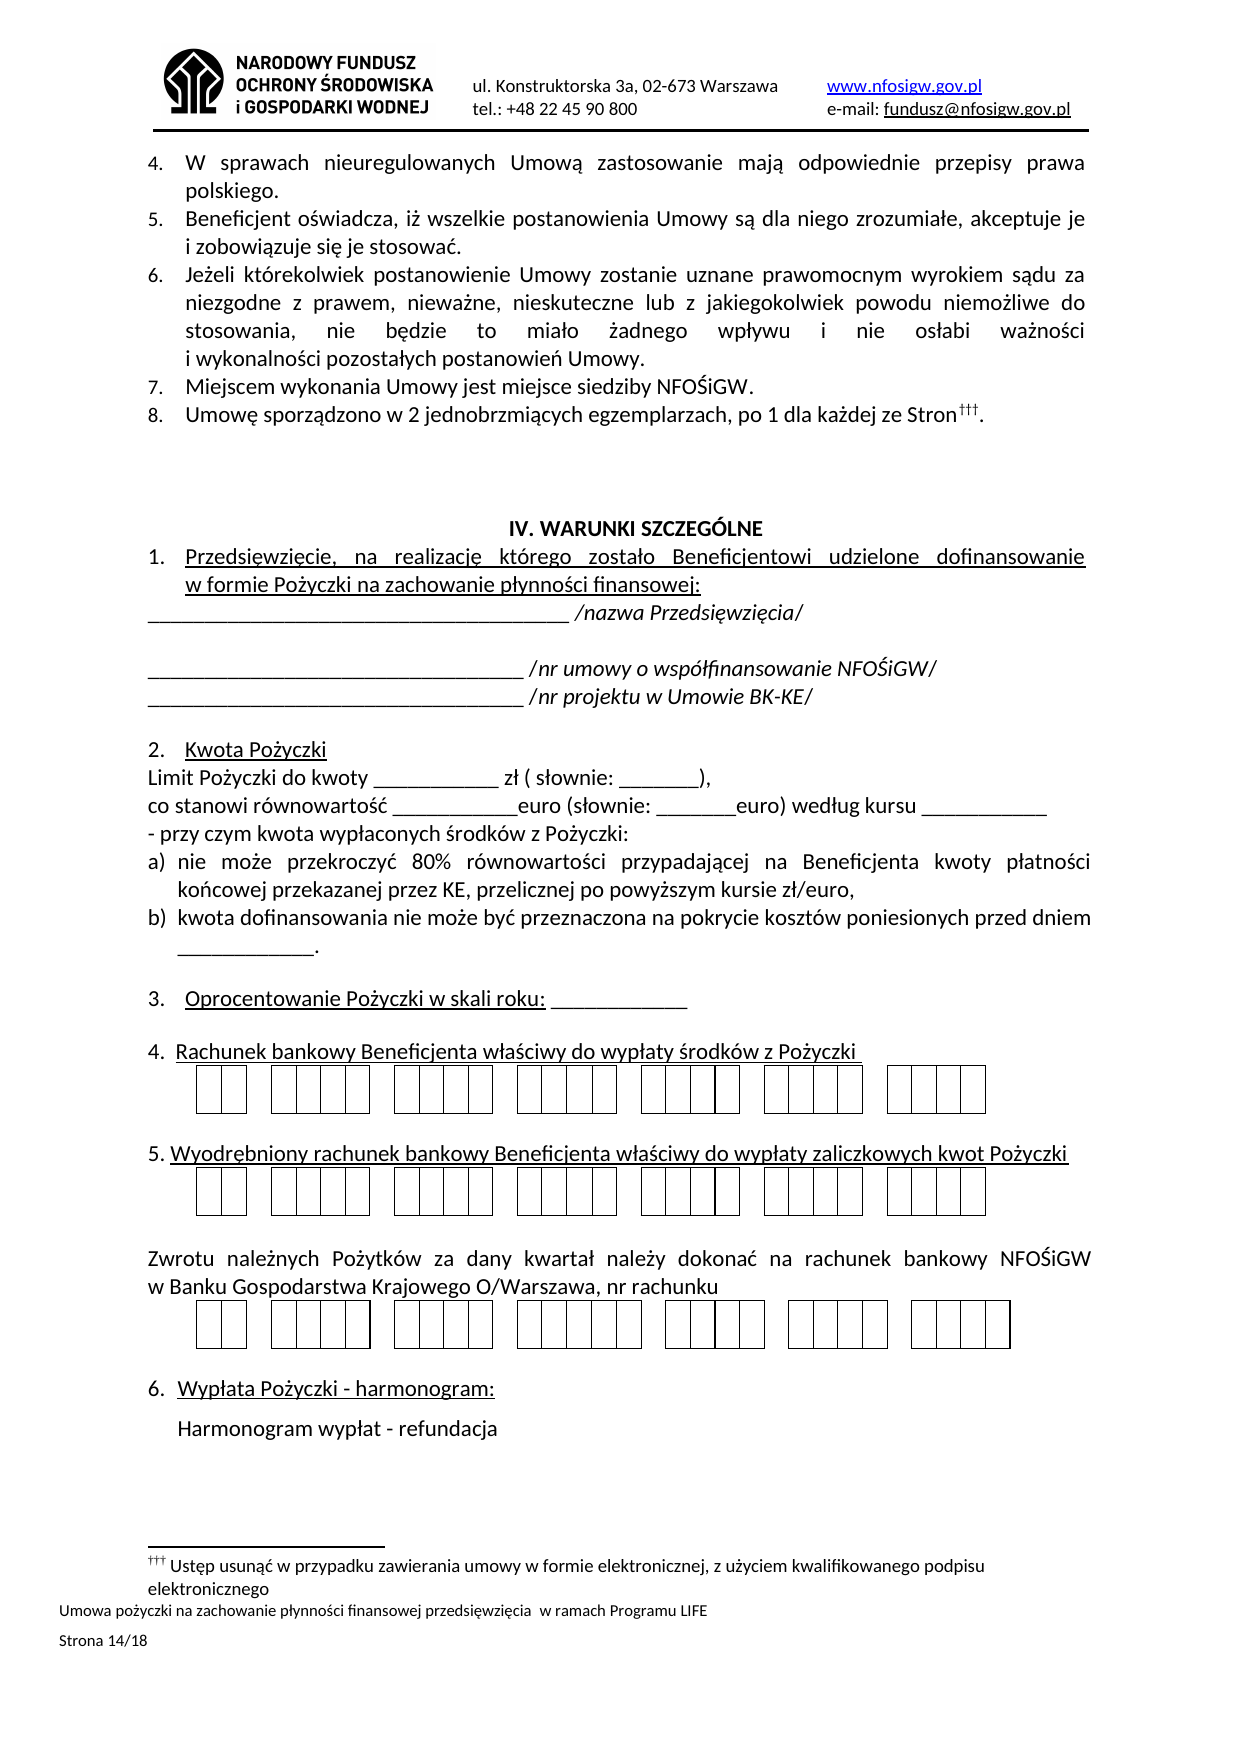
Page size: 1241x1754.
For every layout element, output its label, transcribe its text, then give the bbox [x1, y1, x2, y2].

text Zwrotu należnych Pożytków za dany kwartał należy dokonać na rachunek bankowy NFOŚiGW w Banku Gospodarstwa Krajowego O/Warszawa, nr rachunku [148, 1244, 1093, 1300]
table_header [395, 1066, 419, 1113]
table_header [197, 1168, 221, 1215]
table_header [863, 1065, 887, 1113]
table_header [542, 1301, 566, 1348]
table_header [493, 1300, 517, 1348]
table_header [888, 1066, 911, 1113]
table_header [518, 1066, 541, 1113]
table_header [961, 1301, 985, 1348]
table_header [222, 1301, 246, 1348]
table_header [567, 1168, 592, 1215]
table_header [691, 1301, 714, 1348]
title 4. Rachunek bankowy Beneficjenta właściwy do wypłaty środków z Pożyczki [148, 1037, 1093, 1065]
table_header [593, 1066, 616, 1113]
table_header [789, 1168, 813, 1215]
table_header [420, 1301, 443, 1348]
title Limit Pożyczki do kwoty ___________ zł ( słownie: _______), [148, 763, 1093, 791]
table_header [642, 1066, 665, 1113]
table_header [493, 1065, 517, 1113]
table_header [937, 1066, 960, 1113]
title _________________________________ /nr projektu w Umowie BK-KE/ [148, 682, 1093, 710]
table_header [642, 1300, 665, 1348]
table_header [814, 1066, 837, 1113]
table_header [518, 1168, 541, 1215]
table_header [691, 1066, 714, 1113]
table_header [716, 1301, 739, 1348]
table_header [222, 1066, 246, 1113]
table_header [469, 1066, 492, 1113]
table_header [666, 1301, 690, 1348]
table_header [617, 1065, 641, 1113]
table_header [666, 1168, 690, 1215]
table_header [789, 1066, 813, 1113]
table_header [838, 1301, 862, 1348]
title Oprocentowanie Pożyczki w skali roku: ____________ [148, 984, 1093, 1012]
table_header [371, 1300, 394, 1348]
table_header [247, 1065, 271, 1113]
table_header [567, 1066, 592, 1113]
table_header [937, 1301, 960, 1348]
table_header [542, 1066, 566, 1113]
table_header [592, 1301, 616, 1348]
table_header [961, 1066, 985, 1113]
title _________________________________ /nr umowy o współfinansowanie NFOŚiGW/ [148, 654, 1093, 682]
table_header [197, 1066, 221, 1113]
table_header [567, 1301, 591, 1348]
table_header [765, 1300, 788, 1348]
title - przy czym kwota wypłaconych środków z Pożyczki: [148, 819, 1093, 847]
table_header [912, 1301, 936, 1348]
table_header [272, 1066, 296, 1113]
title _____________________________________ /nazwa Przedsięwzięcia/ [148, 598, 1093, 626]
table_header [593, 1168, 616, 1215]
text Harmonogram wypłat - refundacja [177, 1414, 1093, 1442]
table_header [716, 1066, 739, 1113]
table_header [370, 1167, 394, 1215]
table_header [666, 1066, 690, 1113]
title IV. WARUNKI SZCZEGÓLNE [185, 514, 1086, 542]
table_header [912, 1066, 936, 1113]
table_header [469, 1301, 492, 1348]
table_header [272, 1168, 296, 1215]
table_header [888, 1168, 911, 1215]
title Umowę sporządzono w 2 jednobrzmiących egzemplarzach, po 1 dla każdej ze Stron. [148, 401, 1086, 428]
title W sprawach nieuregulowanych Umową zastosowanie mają odpowiednie przepisy prawa polskiego. [148, 148, 1086, 204]
table_header [321, 1168, 345, 1215]
table_header [814, 1168, 837, 1215]
table_header [420, 1168, 443, 1215]
table_header [642, 1168, 665, 1215]
table_header [222, 1168, 246, 1215]
table_header [838, 1066, 862, 1113]
table_header [740, 1167, 764, 1215]
table_header [961, 1168, 985, 1215]
table_header [321, 1301, 345, 1348]
table_header [765, 1168, 788, 1215]
table_header [542, 1168, 566, 1215]
table_header [691, 1168, 714, 1215]
table_header [197, 1301, 221, 1348]
table_header [297, 1301, 320, 1348]
table_header [518, 1301, 541, 1348]
table_header [493, 1167, 517, 1215]
table_header [247, 1167, 271, 1215]
table_header [863, 1301, 887, 1348]
table_header [912, 1168, 936, 1215]
table_header [617, 1167, 641, 1215]
table_header [297, 1168, 320, 1215]
table_header [789, 1301, 813, 1348]
table_header [247, 1300, 271, 1348]
table_header [272, 1301, 296, 1348]
table_header [740, 1301, 764, 1348]
table_header [395, 1168, 419, 1215]
title b) kwota dofinansowania nie może być przeznaczona na pokrycie kosztów poniesionych przed dniem ____________. [148, 903, 1093, 959]
picture [161, 43, 437, 120]
title Kwota Pożyczki [148, 735, 1086, 763]
title co stanowi równowartość ___________euro (słownie: _______euro) według kursu ___________ [148, 791, 1093, 819]
table_header [321, 1066, 345, 1113]
table_header [346, 1066, 369, 1113]
title 5. Wyodrębniony rachunek bankowy Beneficjenta właściwy do wypłaty zaliczkowych kwot Pożyczki [148, 1139, 1093, 1167]
table_header [297, 1066, 320, 1113]
table_header [469, 1168, 492, 1215]
title Przedsięwzięcie, na realizację którego zostało Beneficjentowi udzielone dofinansowanie w formie Pożyczki na zachowanie płynności finansowej: [148, 542, 1086, 598]
table_header [888, 1300, 911, 1348]
title Miejscem wykonania Umowy jest miejsce siedziby NFOŚiGW. [148, 372, 1086, 401]
table_header [444, 1066, 468, 1113]
table_header [814, 1301, 837, 1348]
title Jeżeli którekolwiek postanowienie Umowy zostanie uznane prawomocnym wyrokiem sądu za niezgodne z prawem, nieważne, nieskuteczne lub z jakiegokolwiek powodu niemożliwe do stosowania, nie będzie to miało żadnego wpływu i nie osłabi ważności i wykonalności pozostałych postanowień Umowy. [148, 260, 1086, 372]
table_header [370, 1065, 394, 1113]
title a) nie może przekroczyć 80% równowartości przypadającej na Beneficjenta kwoty płatności końcowej przekazanej przez KE, przelicznej po powyższym kursie zł/euro, [148, 847, 1093, 903]
list Wypłata Pożyczki - harmonogram: [148, 1374, 1093, 1402]
table_header [740, 1065, 764, 1113]
table_header [838, 1168, 862, 1215]
table_header [986, 1301, 1009, 1348]
title Beneficjent oświadcza, iż wszelkie postanowienia Umowy są dla niego zrozumiałe, akceptuje je i zobowiązuje się je stosować. [148, 204, 1086, 260]
table_header [617, 1301, 641, 1348]
table_header [346, 1301, 369, 1348]
table_header [395, 1301, 419, 1348]
table_header [937, 1168, 960, 1215]
table_header [346, 1168, 369, 1215]
table_header [444, 1301, 468, 1348]
table_header [444, 1168, 468, 1215]
table_header [420, 1066, 443, 1113]
table_header [716, 1168, 739, 1215]
table_header [765, 1066, 788, 1113]
table_header [863, 1167, 887, 1215]
